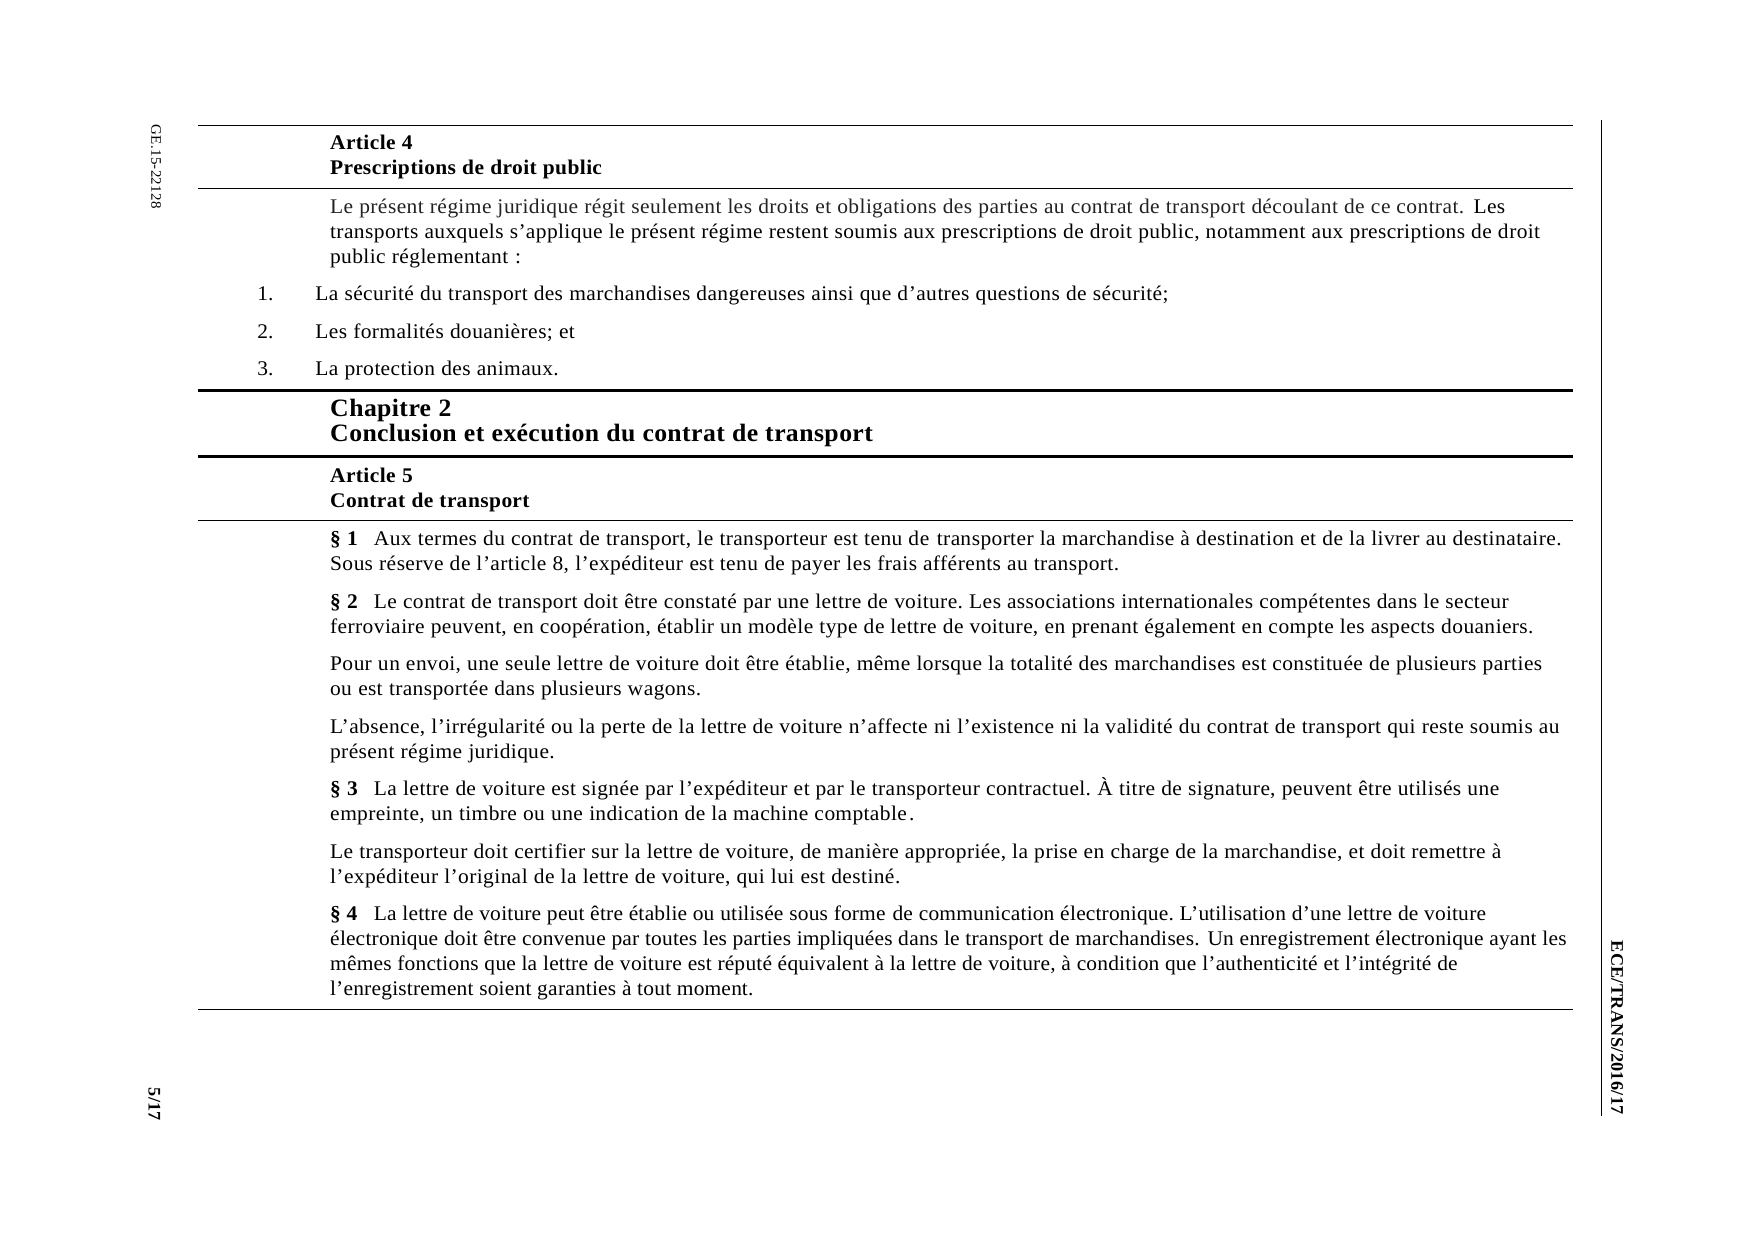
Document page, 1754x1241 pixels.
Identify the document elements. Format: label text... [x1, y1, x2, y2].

table_cell Article 5 Contrat de transport [198, 458, 1572, 520]
table_cell Chapitre 2 Conclusion et exécution du contrat de transport [198, 392, 1572, 455]
table_cell 2. Les formalités douanières; et [198, 314, 1572, 352]
table_cell Article 4 Prescriptions de droit public [198, 126, 1572, 188]
table_cell Pour un envoi, une seule lettre de voiture doit être établie, même lorsque la totalité des marchandises est constituée de plusieurs parties ou est transportée dans plusieurs wagons. [198, 646, 1572, 709]
table_cell § 3 La lettre de voiture est signée par l’expéditeur et par le transporteur contractuel. À titre de signature, peuvent être utilisés une empreinte, un timbre ou une indication de la machine comptable. [198, 771, 1572, 834]
table_cell § 2 Le contrat de transport doit être constaté par une lettre de voiture. Les associations internationales compétentes dans le secteur ferroviaire peuvent, en coopération, établir un modèle type de lettre de voiture, en prenant également en compte les aspects douaniers. [198, 584, 1572, 646]
table_cell Le transporteur doit certifier sur la lettre de voiture, de manière appropriée, la prise en charge de la marchandise, et doit remettre à l’expéditeur l’original de la lettre de voiture, qui lui est destiné. [198, 834, 1572, 896]
table_cell § 4 La lettre de voiture peut être établie ou utilisée sous forme de communication électronique. L’utilisation d’une lettre de voiture électronique doit être convenue par toutes les parties impliquées dans le transport de marchandises. Un enregistrement électronique ayant les mêmes fonctions que la lettre de voiture est réputé équivalent à la lettre de voiture, à condition que l’authenticité et l’intégrité de l’enregistrement soient garanties à tout moment. [198, 896, 1572, 1009]
table_cell § 1 Aux termes du contrat de transport, le transporteur est tenu de transporter la marchandise à destination et de la livrer au destinataire. Sous réserve de l’article 8, l’expéditeur est tenu de payer les frais afférents au transport. [198, 521, 1572, 584]
table_cell Le présent régime juridique régit seulement les droits et obligations des parties au contrat de transport découlant de ce contrat. Les transports auxquels s’applique le présent régime restent soumis aux prescriptions de droit public, notamment aux prescriptions de droit public réglementant : [198, 189, 1572, 277]
table_cell 1. La sécurité du transport des marchandises dangereuses ainsi que d’autres questions de sécurité; [198, 277, 1572, 314]
table_cell 3. La protection des animaux. [198, 352, 1572, 389]
table_cell L’absence, l’irrégularité ou la perte de la lettre de voiture n’affecte ni l’existence ni la validité du contrat de transport qui reste soumis au présent régime juridique. [198, 709, 1572, 771]
